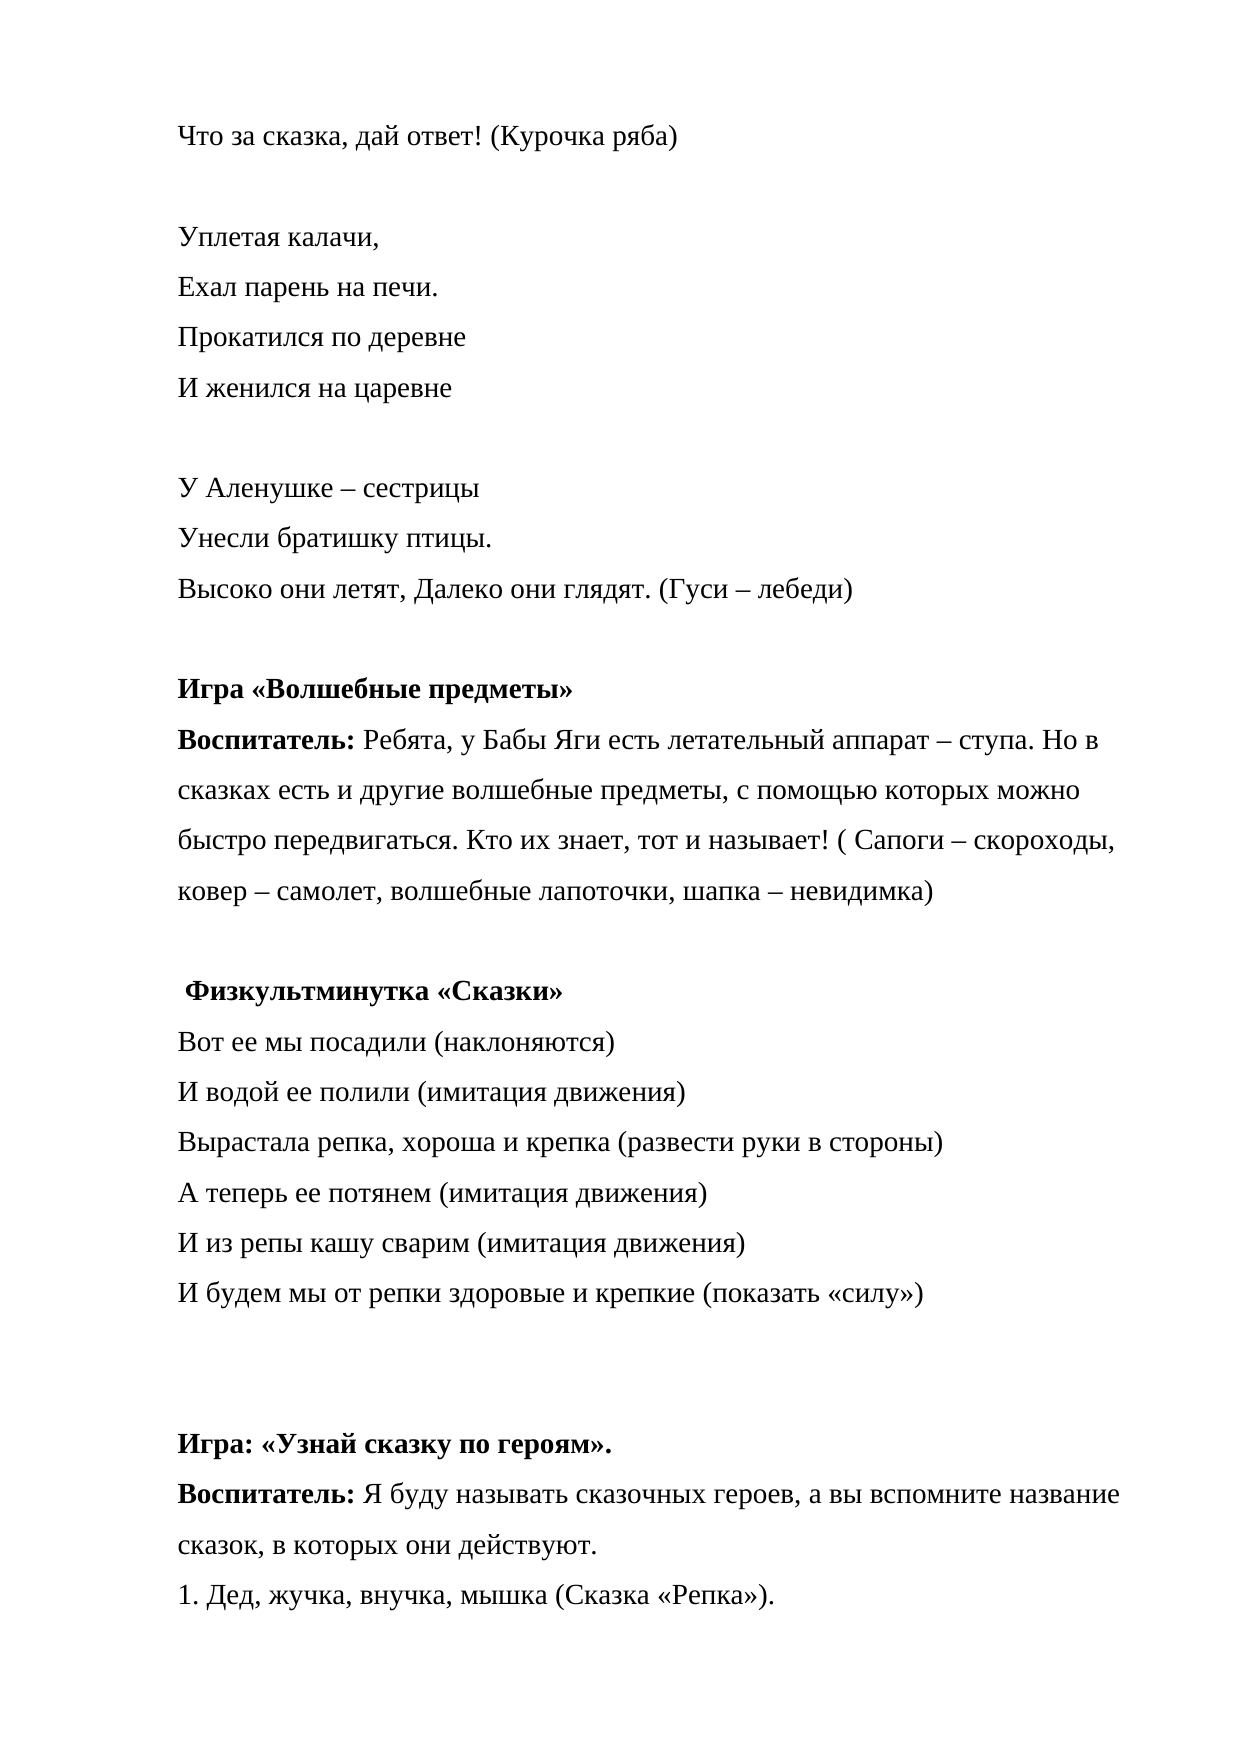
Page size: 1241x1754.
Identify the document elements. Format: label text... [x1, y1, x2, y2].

text Воспитатель: Я буду называть сказочных героев, а вы вспомните название сказок, в которых они действуют. [177, 1477, 1152, 1560]
text Вырастала репка, хороша и крепка (развести руки в стороны) [177, 1124, 1152, 1158]
text Физкультминутка «Сказки» [177, 973, 1152, 1007]
text Уплетая калачи, [177, 219, 1152, 252]
text И будем мы от репки здоровые и крепкие (показать «силу») [177, 1275, 1152, 1309]
text А теперь ее потянем (имитация движения) [177, 1175, 1152, 1208]
text 1. Дед, жучка, внучка, мышка (Сказка «Репка»). [177, 1577, 1152, 1611]
text Унесли братишку птицы. [177, 521, 1152, 554]
text Ехал парень на печи. [177, 269, 1152, 303]
text Воспитатель: Ребята, у Бабы Яги есть летательный аппарат – ступа. Но в сказках есть и другие волшебные предметы, с помощью которых можно быстро передвигаться. Кто их знает, тот и называет! ( Сапоги – скороходы, ковер – самолет, волшебные лапоточки, шапка – невидимка) [177, 722, 1152, 906]
text Игра «Волшебные предметы» [177, 672, 1152, 705]
text И водой ее полили (имитация движения) [177, 1074, 1152, 1108]
text И из репы кашу сварим (имитация движения) [177, 1225, 1152, 1258]
text Прокатился по деревне [177, 319, 1152, 353]
text Игра: «Узнай сказку по героям». [177, 1426, 1152, 1460]
text Высоко они летят, Далеко они глядят. (Гуси – лебеди) [177, 571, 1152, 604]
text И женился на царевне [177, 370, 1152, 403]
text Вот ее мы посадили (наклоняются) [177, 1024, 1152, 1057]
text Что за сказка, дай ответ! (Курочка ряба) [177, 118, 1152, 152]
text У Аленушке – сестрицы [177, 470, 1152, 504]
